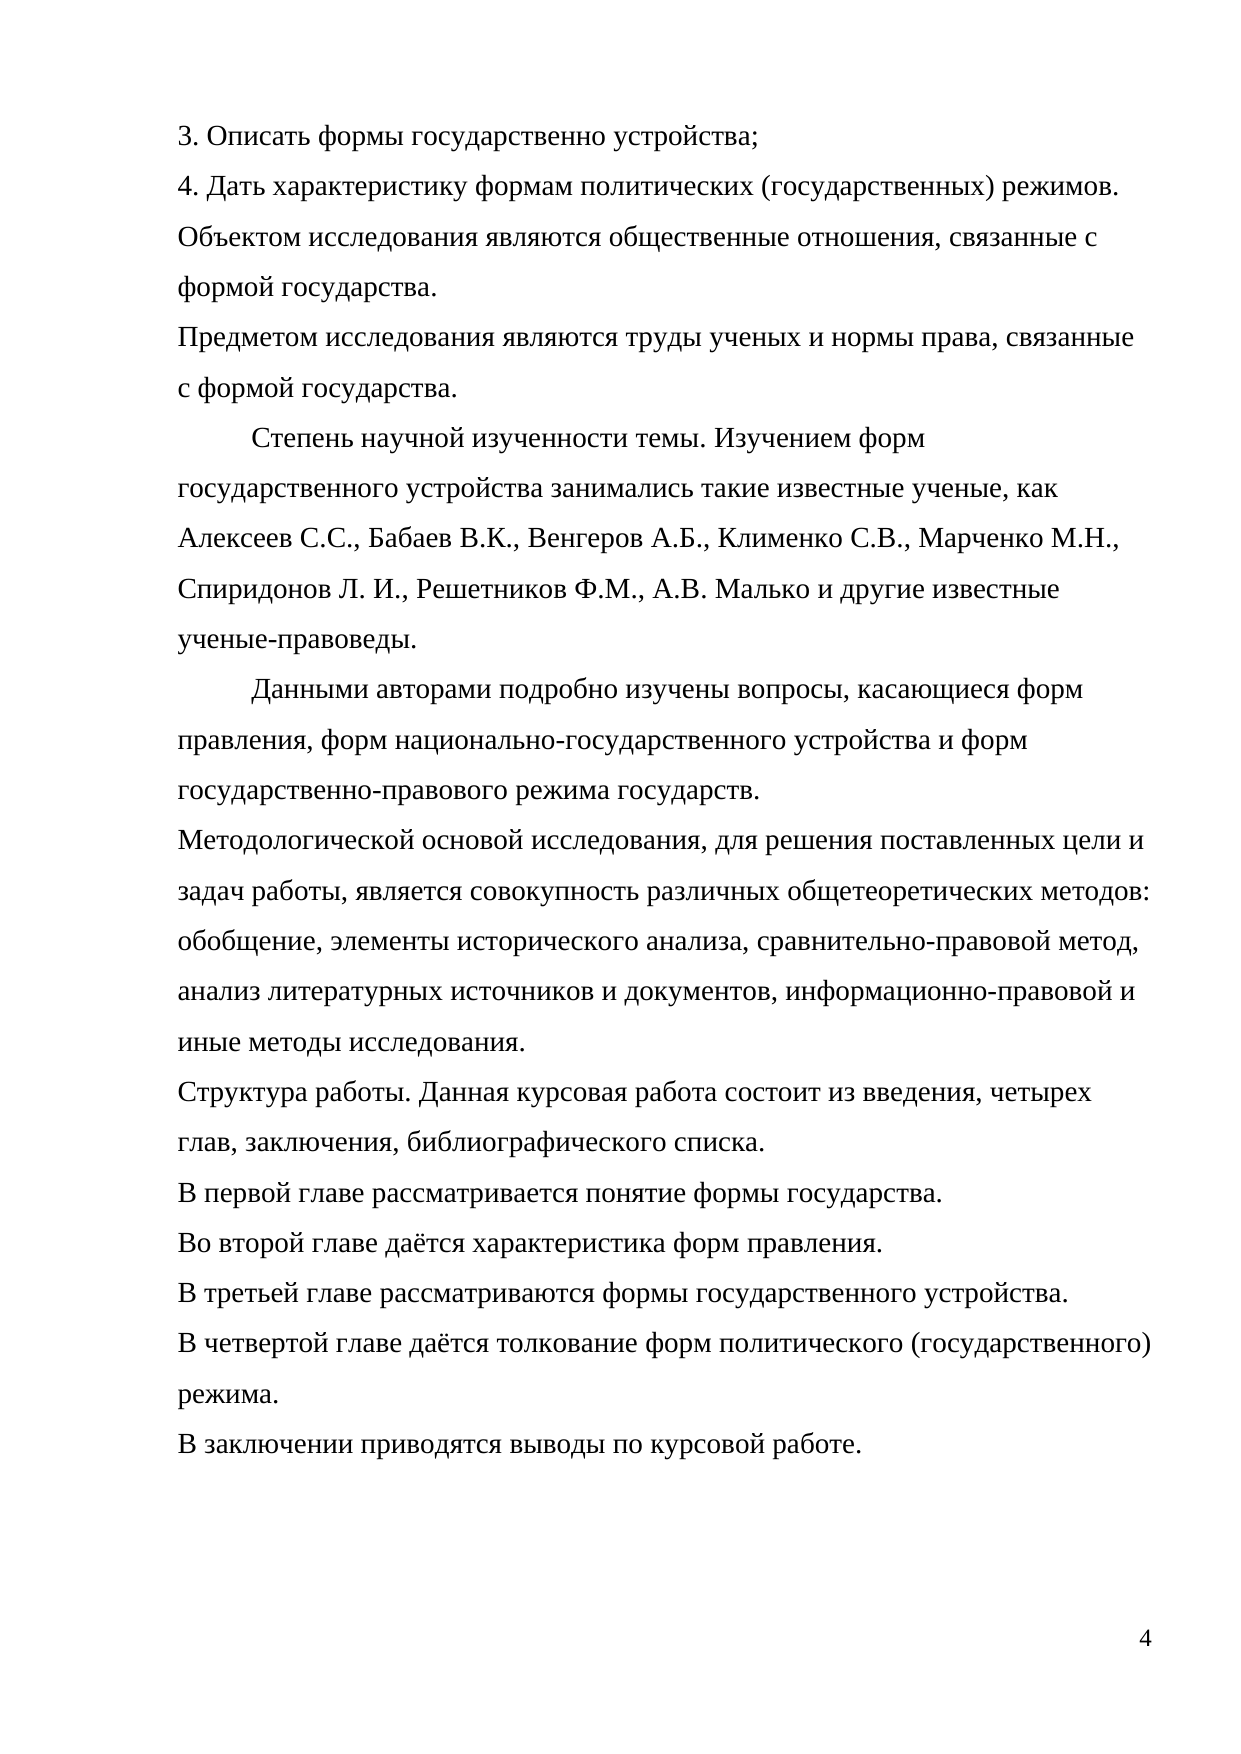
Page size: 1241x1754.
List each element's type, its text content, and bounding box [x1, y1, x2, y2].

text В четвертой главе даётся толкование форм политического (государственного) режима. [177, 1326, 1152, 1409]
text Методологической основой исследования, для решения поставленных цели и задач работы, является совокупность различных общетеоретических методов: обобщение, элементы исторического анализа, сравнительно-правовой метод, анализ литературных источников и документов, информационно-правовой и иные методы исследования. [177, 822, 1152, 1057]
text Степень научной изученности темы. Изучением форм государственного устройства занимались такие известные ученые, как Алексеев С.С., Бабаев В.К., Венгеров А.Б., Клименко С.В., Марченко М.Н., Спиридонов Л. И., Решетников Ф.М., А.В. Малько и другие известные ученые-правоведы. [177, 420, 1152, 655]
text В третьей главе рассматриваются формы государственного устройства. [177, 1275, 1152, 1309]
text В заключении приводятся выводы по курсовой работе. [177, 1426, 1152, 1460]
text Во второй главе даётся характеристика форм правления. [177, 1225, 1152, 1258]
text Объектом исследования являются общественные отношения, связанные с формой государства. [177, 219, 1152, 303]
text Структура работы. Данная курсовая работа состоит из введения, четырех глав, заключения, библиографического списка. [177, 1074, 1152, 1158]
text 3. Описать формы государственно устройства; [177, 118, 1152, 152]
text Предметом исследования являются труды ученых и нормы права, связанные с формой государства. [177, 319, 1152, 403]
text 4. Дать характеристику формам политических (государственных) режимов. [177, 168, 1152, 202]
text Данными авторами подробно изучены вопросы, касающиеся форм правления, форм национально-государственного устройства и форм государственно-правового режима государств. [177, 672, 1152, 806]
text В первой главе рассматривается понятие формы государства. [177, 1175, 1152, 1208]
